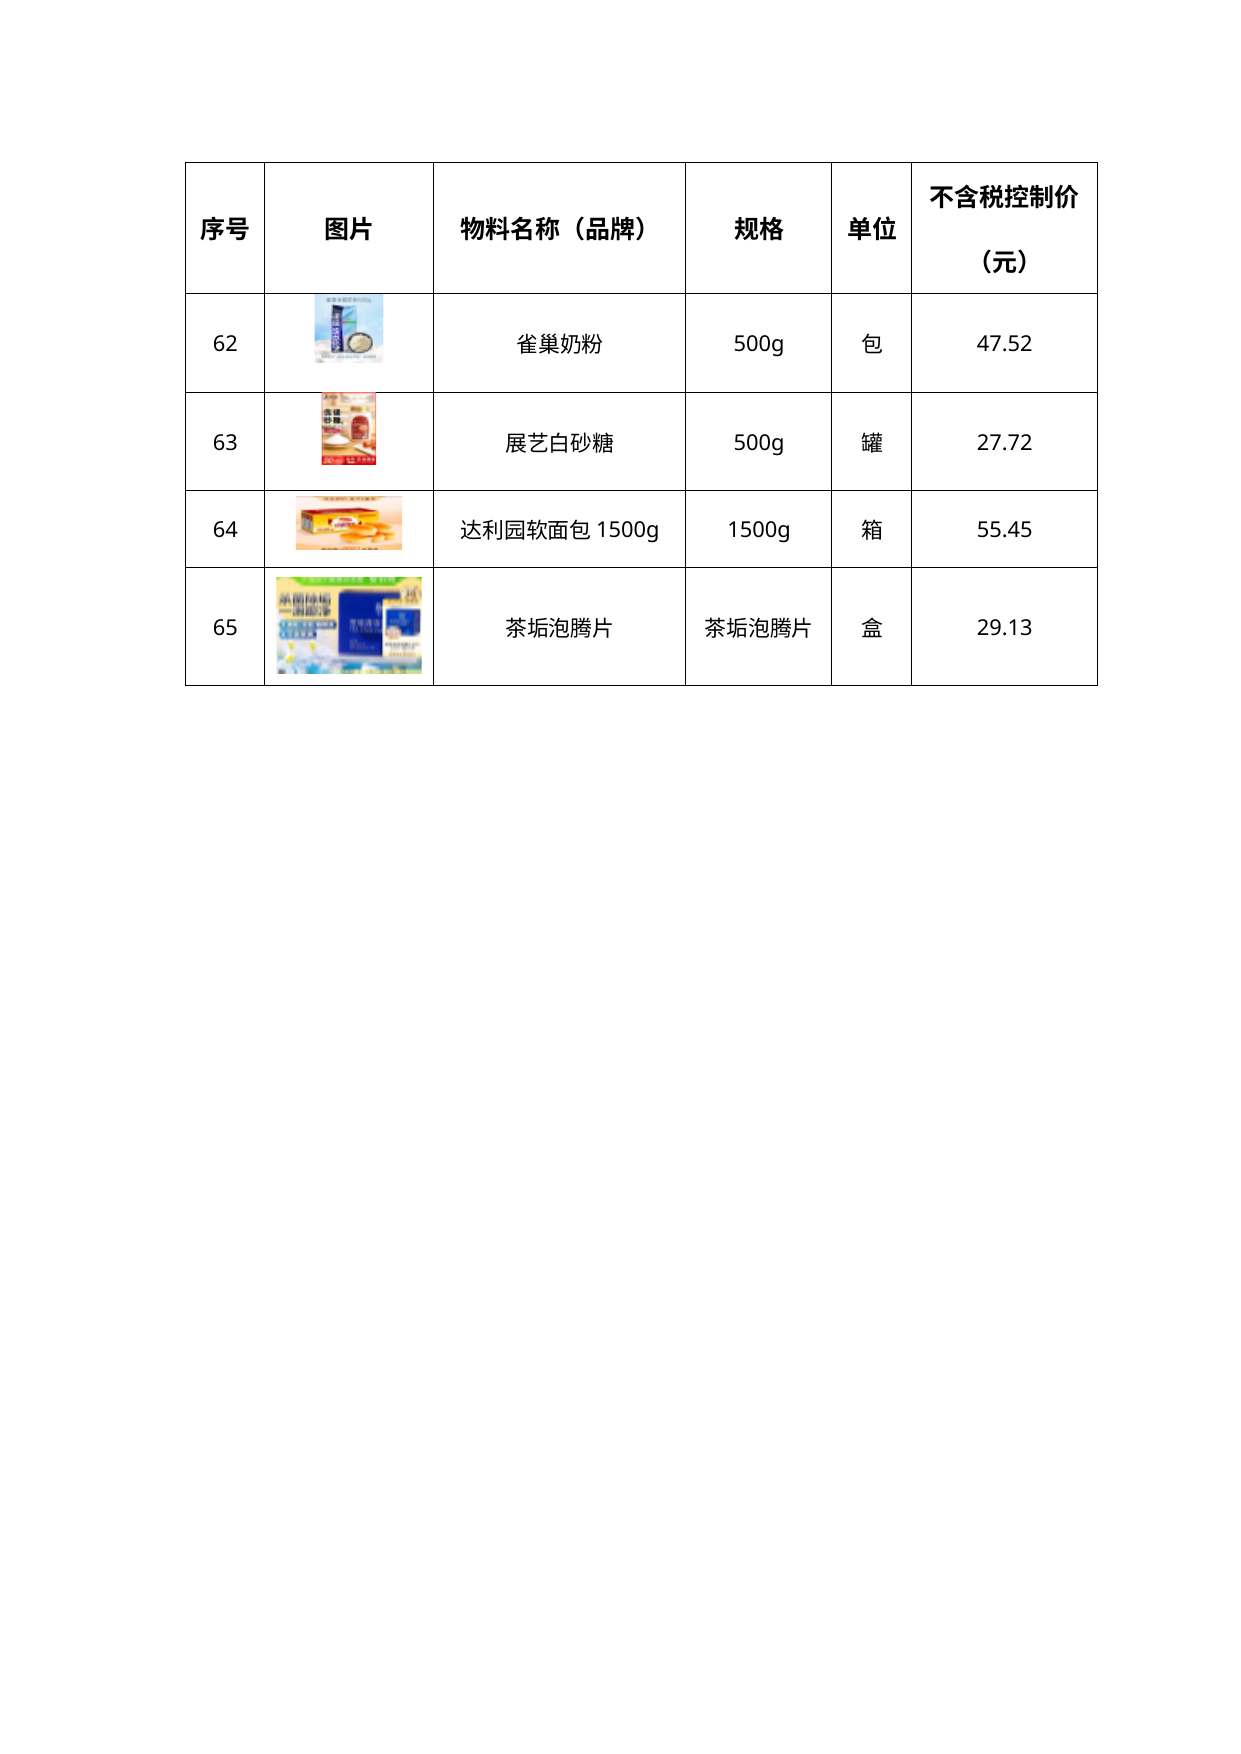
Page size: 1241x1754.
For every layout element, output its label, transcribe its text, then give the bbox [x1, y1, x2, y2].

table_cell 雀巢奶粉 [434, 294, 685, 392]
table_cell 达利园软面包1500g [434, 491, 685, 567]
table_cell 64 [186, 491, 264, 567]
picture [295, 496, 403, 550]
table_cell 展艺白砂糖 [434, 393, 685, 490]
picture [276, 577, 422, 674]
table_cell [265, 294, 433, 392]
table_cell 罐 [832, 393, 911, 490]
table_header 规格 [686, 163, 831, 293]
table_header 物料名称（品牌） [434, 163, 685, 293]
table_cell 65 [186, 568, 264, 685]
picture [314, 294, 384, 363]
table_cell 62 [186, 294, 264, 392]
table_header 单位 [832, 163, 911, 293]
table_cell 箱 [832, 491, 911, 567]
table_cell 55.45 [912, 491, 1097, 567]
table_cell [265, 491, 433, 567]
table_cell 盒 [832, 568, 911, 685]
table_cell [265, 393, 433, 490]
table_cell 1500g [686, 491, 831, 567]
table_cell 27.72 [912, 393, 1097, 490]
table_cell 63 [186, 393, 264, 490]
table_cell 500g [686, 393, 831, 490]
picture [321, 392, 377, 465]
table_cell [265, 568, 433, 685]
table_header 图片 [265, 163, 433, 293]
table_cell 茶垢泡腾片 [434, 568, 685, 685]
table_header 序号 [186, 163, 264, 293]
table_cell 包 [832, 294, 911, 392]
table_cell 47.52 [912, 294, 1097, 392]
table_header 不含税控制价（元） [912, 163, 1097, 293]
table_cell 茶垢泡腾片 [686, 568, 831, 685]
table_cell 500g [686, 294, 831, 392]
table_cell 29.13 [912, 568, 1097, 685]
